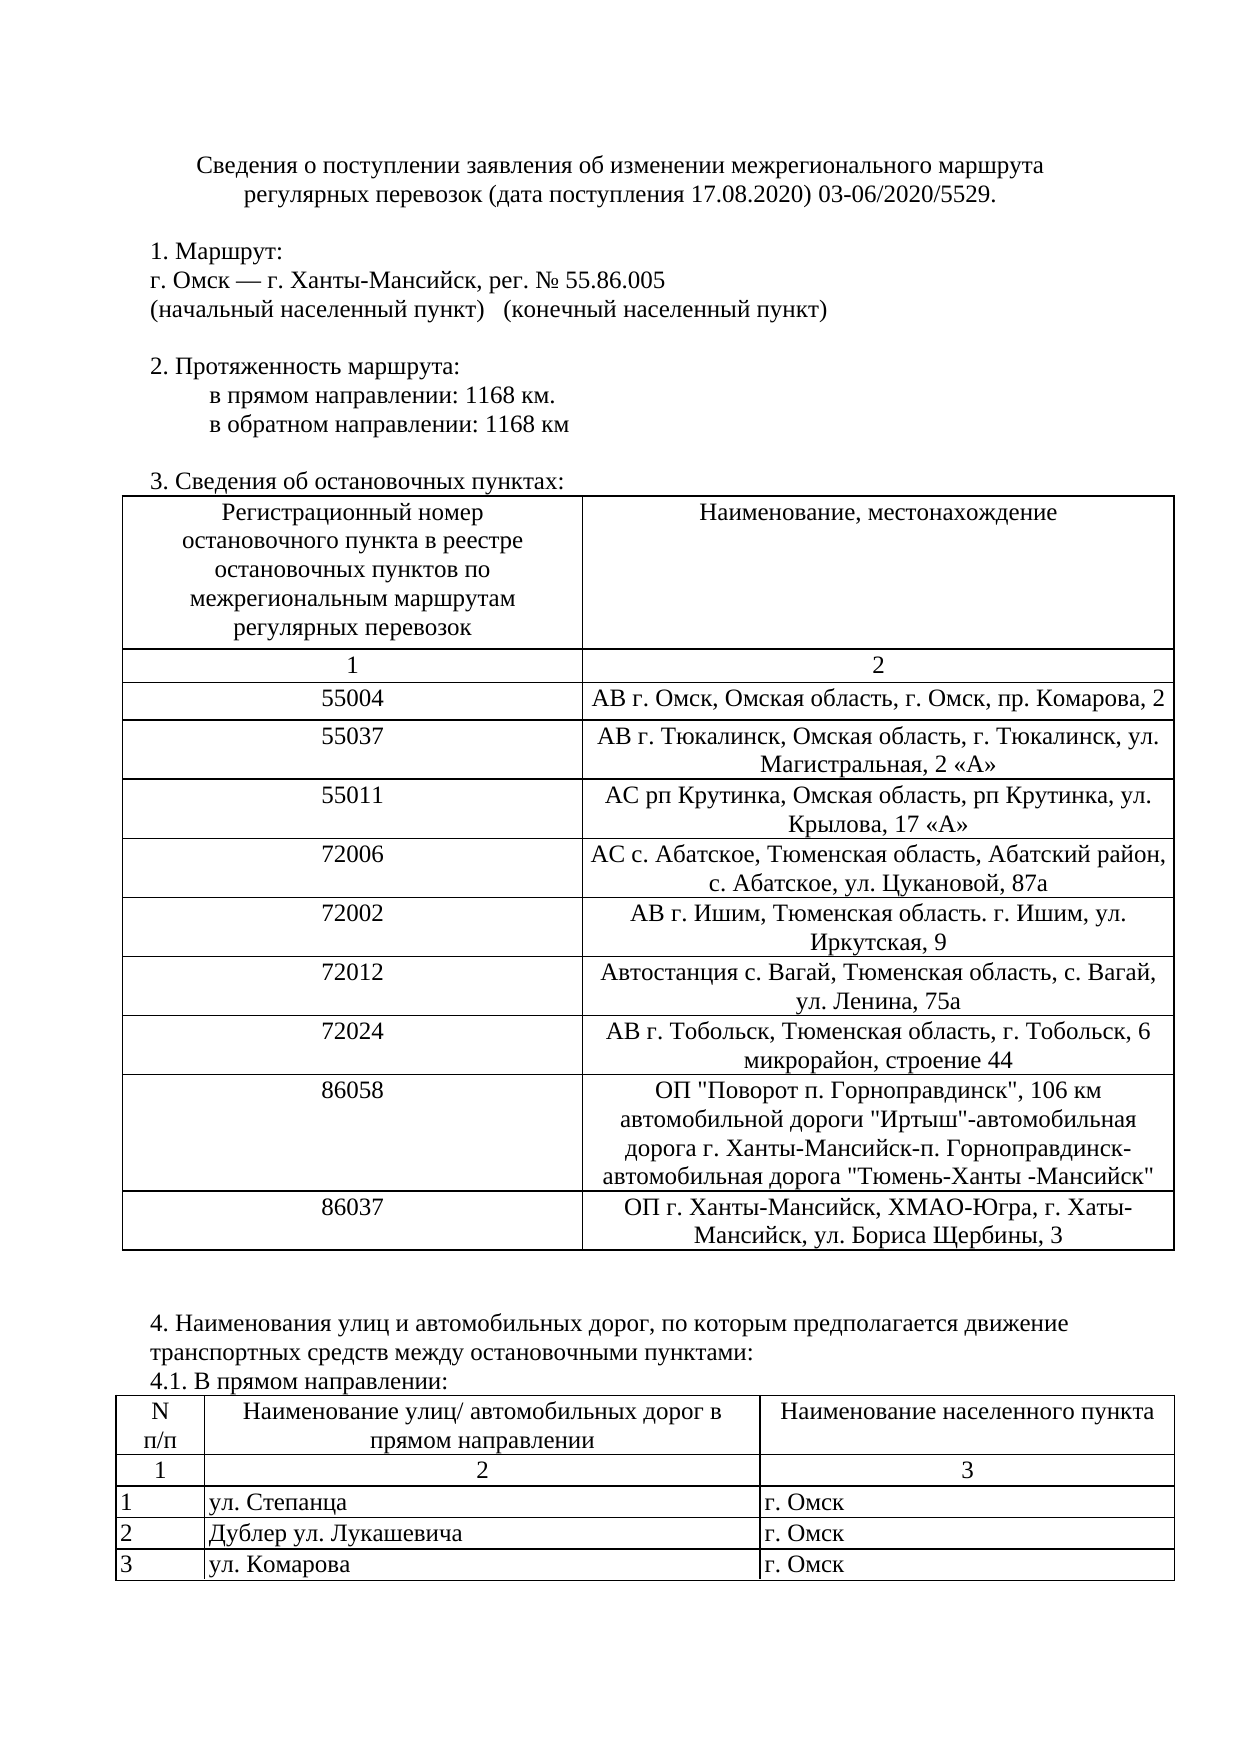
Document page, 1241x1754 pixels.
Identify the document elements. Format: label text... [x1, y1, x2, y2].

table_cell 55011 [123, 780, 582, 837]
table_cell 1 [117, 1455, 204, 1485]
table_cell АС рп Крутинка, Омская область, рп Крутинка, ул. Крылова, 17 «А» [583, 780, 1173, 837]
table_cell АВ г. Тобольск, Тюменская область, г. Тобольск, 6 микрорайон, строение 44 [583, 1016, 1173, 1074]
table_cell ОП г. Ханты-Мансийск, ХМАО-Югра, г. Хаты-Мансийск, ул. Бориса Щербины, 3 [583, 1192, 1173, 1249]
text в обратном направлении: 1168 км [150, 409, 1090, 437]
table_cell 2 [205, 1455, 759, 1485]
table_cell 86037 [123, 1192, 582, 1249]
text 4.1. В прямом направлении: [150, 1366, 1090, 1394]
text г. Омск — г. Ханты-Мансийск, рег. № 55.86.005 [150, 265, 1090, 294]
table_cell 86058 [123, 1075, 582, 1190]
text в прямом направлении: 1168 км. [150, 380, 1090, 409]
table_cell 72006 [123, 839, 582, 896]
text 3. Сведения об остановочных пунктах: [150, 466, 1090, 495]
table_cell 1 [123, 650, 582, 681]
table_cell 3 [761, 1455, 1174, 1485]
text 4. Наименования улиц и автомобильных дорог, по которым предполагается движение транспортных средств между остановочными пунктами: [150, 1308, 1090, 1366]
table_cell АВ г. Омск, Омская область, г. Омск, пр. Комарова, 2 [583, 683, 1173, 719]
table_header Регистрационный номер остановочного пункта в реестре остановочных пунктов по межрегиональным маршрутам регулярных перевозок [123, 497, 582, 648]
table_cell АВ г. Тюкалинск, Омская область, г. Тюкалинск, ул. Магистральная, 2 «А» [583, 721, 1173, 778]
text 1. Маршрут: [150, 236, 1090, 265]
table_header Наименование населенного пункта [761, 1396, 1174, 1454]
table_cell 1 [117, 1487, 204, 1517]
table_cell 2 [583, 650, 1173, 681]
text 2. Протяженность маршрута: [150, 351, 1090, 380]
table_cell Дублер ул. Лукашевича [205, 1518, 759, 1548]
table_cell г. Омск [761, 1550, 1174, 1579]
table_header Наименование улиц/ автомобильных дорог в прямом направлении [205, 1396, 759, 1454]
table_cell 72002 [123, 898, 582, 956]
table_cell 55037 [123, 721, 582, 778]
table_cell ОП "Поворот п. Горноправдинск", 106 км автомобильной дороги "Иртыш"-автомобильная дорога г. Ханты-Мансийск-п. Горноправдинск- автомобильная дорога "Тюмень-Ханты -Мансийск" [583, 1075, 1173, 1190]
table_cell г. Омск [761, 1487, 1174, 1517]
table_cell АВ г. Ишим, Тюменская область. г. Ишим, ул. Иркутская, 9 [583, 898, 1173, 956]
text Сведения о поступлении заявления об изменении межрегионального маршрута регулярных перевозок (дата поступления 17.08.2020) 03-06/2020/5529. [150, 150, 1090, 207]
table_cell 2 [117, 1518, 204, 1548]
table_header N п/п [117, 1396, 204, 1454]
text (начальный населенный пункт) (конечный населенный пункт) [150, 294, 1090, 322]
table_cell г. Омск [761, 1518, 1174, 1548]
table_cell 55004 [123, 683, 582, 719]
table_cell ул. Степанца [205, 1487, 759, 1517]
table_header Наименование, местонахождение [583, 497, 1173, 648]
table_cell 72024 [123, 1016, 582, 1074]
table_cell 3 [117, 1550, 204, 1579]
table_cell Автостанция с. Вагай, Тюменская область, с. Вагай, ул. Ленина, 75а [583, 957, 1173, 1014]
table_cell ул. Комарова [205, 1550, 759, 1579]
table_cell АС с. Абатское, Тюменская область, Абатский район, с. Абатское, ул. Цукановой, 87а [583, 839, 1173, 896]
table_cell 72012 [123, 957, 582, 1014]
